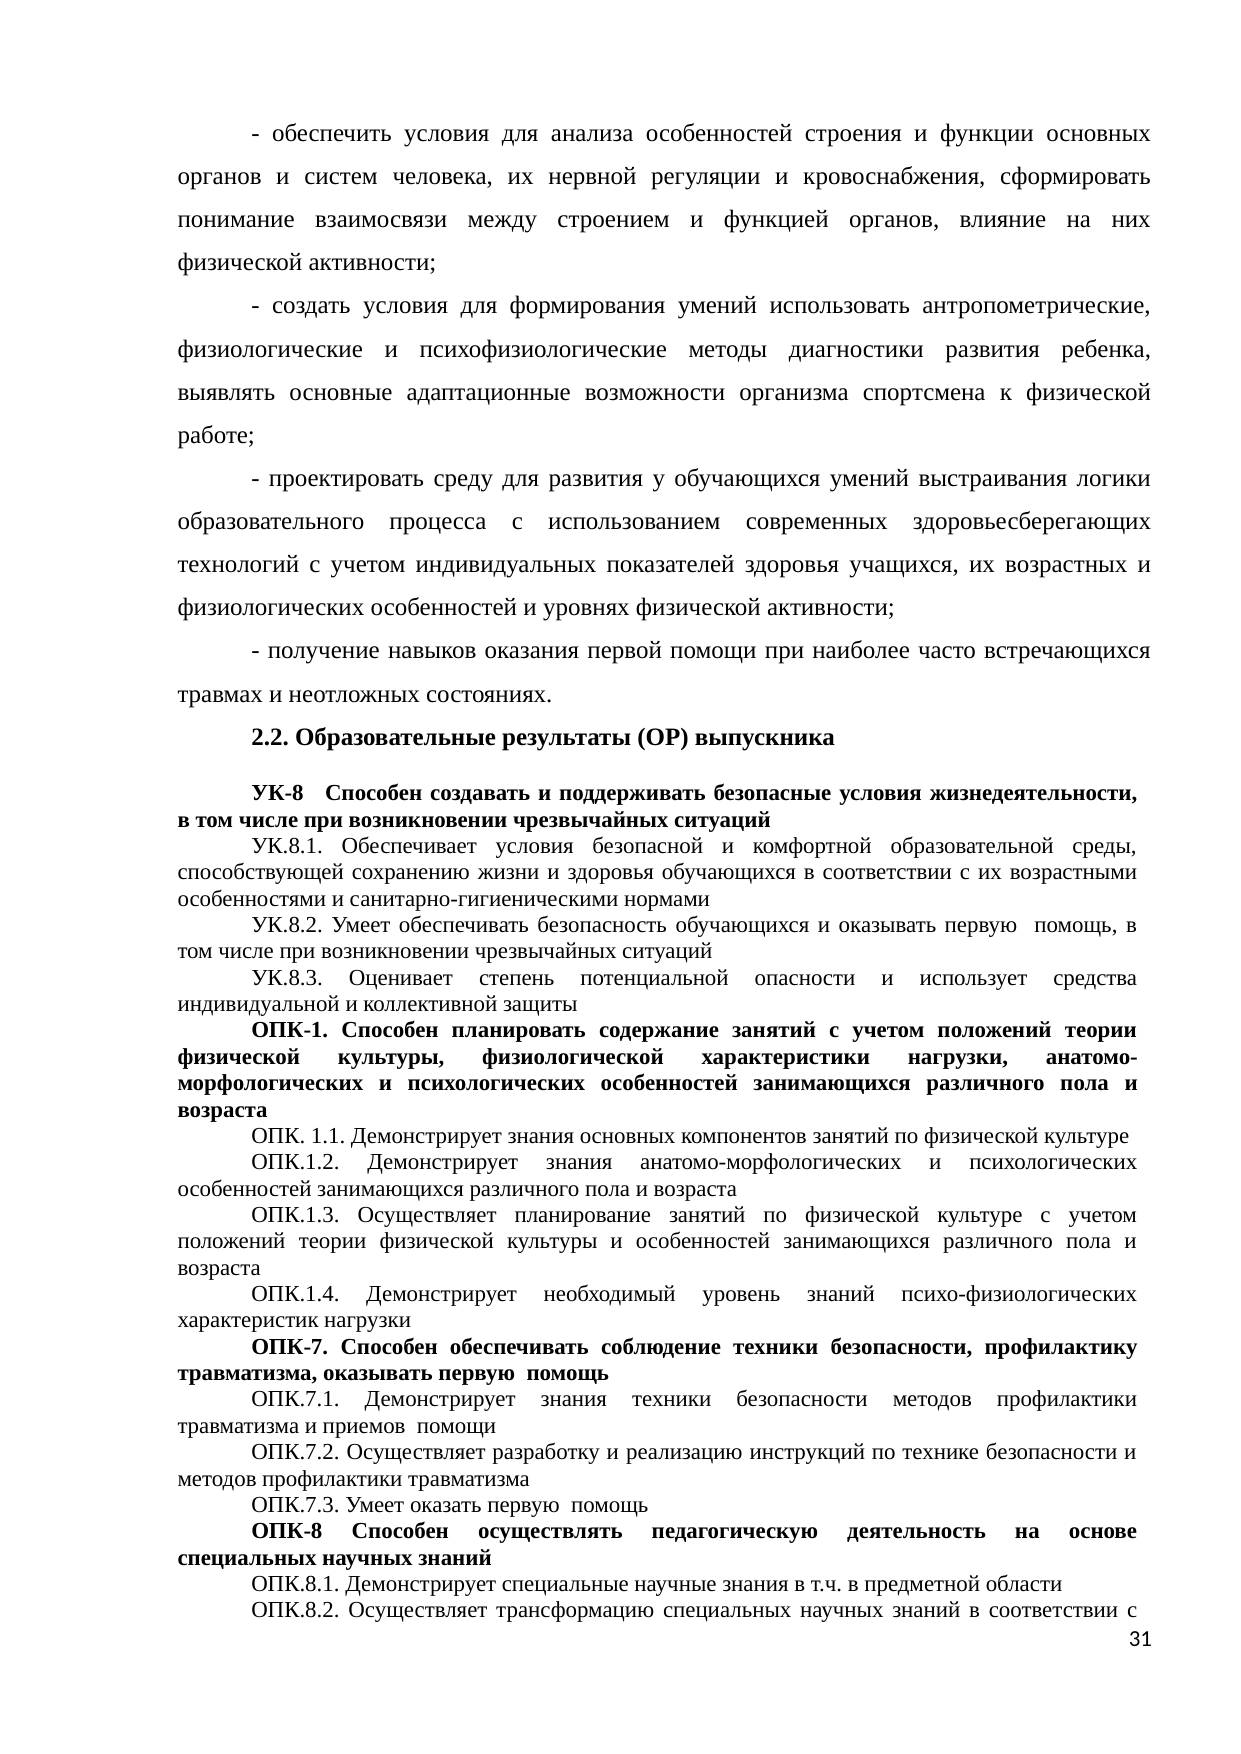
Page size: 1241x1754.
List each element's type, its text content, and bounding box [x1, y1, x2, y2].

text - проектировать среду для развития у обучающихся умений выстраивания логики образовательного процесса с использованием современных здоровьесберегающих технологий с учетом индивидуальных показателей здоровья учащихся, их возрастных и физиологических особенностей и уровнях физической активности; [177, 463, 1152, 621]
text ОПК. 1.1. Демонстрирует знания основных компонентов занятий по физической культуре [177, 1122, 1138, 1148]
text УК-8 Способен создавать и поддерживать безопасные условия жизнедеятельности, в том числе при возникновении чрезвычайных ситуаций [177, 779, 1138, 832]
text - создать условия для формирования умений использовать антропометрические, физиологические и психофизиологические методы диагностики развития ребенка, выявлять основные адаптационные возможности организма спортсмена к физической работе; [177, 291, 1152, 449]
text ОПК.7.3. Умеет оказать первую помощь [177, 1491, 1138, 1517]
text УК.8.3. Оценивает степень потенциальной опасности и использует средства индивидуальной и коллективной защиты [177, 964, 1138, 1017]
text 2.2. Образовательные результаты (ОР) выпускника [177, 722, 1138, 751]
text УК.8.2. Умеет обеспечивать безопасность обучающихся и оказывать первую помощь, в том числе при возникновении чрезвычайных ситуаций [177, 911, 1138, 964]
text - обеспечить условия для анализа особенностей строения и функции основных органов и систем человека, их нервной регуляции и кровоснабжения, сформировать понимание взаимосвязи между строением и функцией органов, влияние на них физической активности; [177, 118, 1152, 276]
text ОПК.1.2. Демонстрирует знания анатомо-морфологических и психологических особенностей занимающихся различного пола и возраста [177, 1148, 1138, 1201]
text УК.8.1. Обеспечивает условия безопасной и комфортной образовательной среды, способствующей сохранению жизни и здоровья обучающихся в соответствии с их возрастными особенностями и санитарно-гигиеническими нормами [177, 832, 1138, 911]
text ОПК-8 Способен осуществлять педагогическую деятельность на основе специальных научных знаний [177, 1517, 1138, 1570]
text ОПК-1. Способен планировать содержание занятий с учетом положений теории физической культуры, физиологической характеристики нагрузки, анатомо-морфологических и психологических особенностей занимающихся различного пола и возраста [177, 1017, 1138, 1122]
text ОПК.7.1. Демонстрирует знания техники безопасности методов профилактики травматизма и приемов помощи [177, 1386, 1138, 1438]
text ОПК.1.3. Осуществляет планирование занятий по физической культуре с учетом положений теории физической культуры и особенностей занимающихся различного пола и возраста [177, 1201, 1138, 1280]
text ОПК.8.1. Демонстрирует специальные научные знания в т.ч. в предметной области [177, 1570, 1138, 1596]
text ОПК.7.2. Осуществляет разработку и реализацию инструкций по технике безопасности и методов профилактики травматизма [177, 1438, 1138, 1491]
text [177, 1596, 1138, 1623]
text - получение навыков оказания первой помощи при наиболее часто встречающихся травмах и неотложных состояниях. [177, 636, 1152, 707]
text ОПК-7. Способен обеспечивать соблюдение техники безопасности, профилактику травматизма, оказывать первую помощь [177, 1333, 1138, 1386]
text ОПК.1.4. Демонстрирует необходимый уровень знаний психо-физиологических характеристик нагрузки [177, 1280, 1138, 1333]
